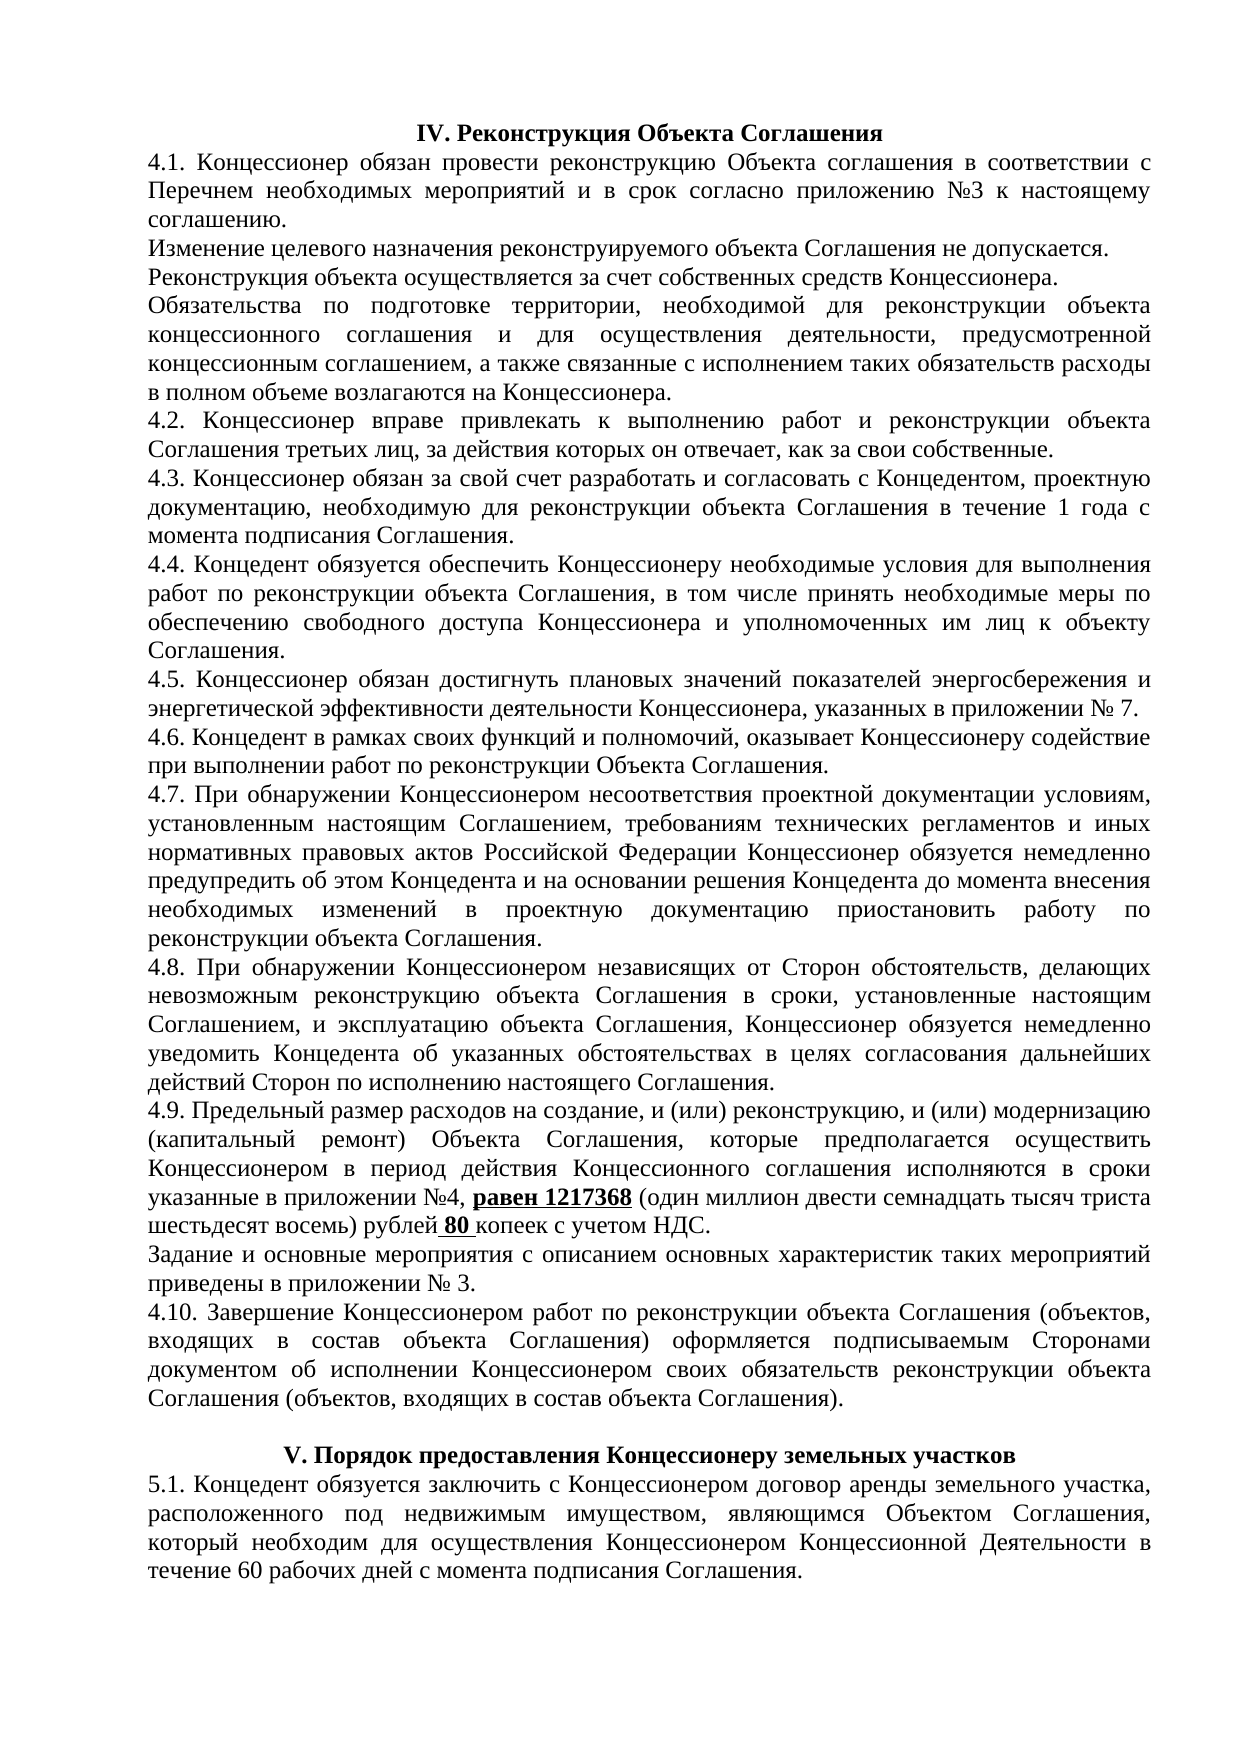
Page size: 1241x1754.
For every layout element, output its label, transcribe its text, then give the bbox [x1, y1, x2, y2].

text 4.6. Концедент в рамках своих функций и полномочий, оказывает Концессионеру содействие при выполнении работ по реконструкции Объекта Соглашения. [148, 722, 1152, 779]
text 4.5. Концессионер обязан достигнуть плановых значений показателей энергосбережения и энергетической эффективности деятельности Концессионера, указанных в приложении № 7. [148, 664, 1152, 722]
text 5.1. Концедент обязуется заключить с Концессионером договор аренды земельного участка, расположенного под недвижимым имуществом, являющимся Объектом Соглашения, который необходим для осуществления Концессионером Концессионной Деятельности в течение 60 рабочих дней с момента подписания Соглашения. [148, 1469, 1152, 1584]
text IV. Реконструкция Объекта Соглашения [148, 118, 1152, 147]
text Обязательства по подготовке территории, необходимой для реконструкции объекта концессионного соглашения и для осуществления деятельности, предусмотренной концессионным соглашением, а также связанные с исполнением таких обязательств расходы в полном объеме возлагаются на Концессионера. [148, 291, 1152, 406]
text 4.4. Концедент обязуется обеспечить Концессионеру необходимые условия для выполнения работ по реконструкции объекта Соглашения, в том числе принять необходимые меры по обеспечению свободного доступа Концессионера и уполномоченных им лиц к объекту Соглашения. [148, 549, 1152, 664]
text Задание и основные мероприятия с описанием основных характеристик таких мероприятий приведены в приложении № 3. [148, 1239, 1152, 1297]
text Реконструкция объекта осуществляется за счет собственных средств Концессионера. [148, 262, 1152, 291]
text 4.3. Концессионер обязан за свой счет разработать и согласовать с Концедентом, проектную документацию, необходимую для реконструкции объекта Соглашения в течение 1 года с момента подписания Соглашения. [148, 463, 1152, 549]
text 4.9. Предельный размер расходов на создание, и (или) реконструкцию, и (или) модернизацию (капитальный ремонт) Объекта Соглашения, которые предполагается осуществить Концессионером в период действия Концессионного соглашения исполняются в сроки указанные в приложении №4, равен 1217368 (один миллион двести семнадцать тысяч триста шестьдесят восемь) рублей 80 копеек с учетом НДС. [148, 1096, 1152, 1239]
text 4.10. Завершение Концессионером работ по реконструкции объекта Соглашения (объектов, входящих в состав объекта Соглашения) оформляется подписываемым Сторонами документом об исполнении Концессионером своих обязательств реконструкции объекта Соглашения (объектов, входящих в состав объекта Соглашения). [148, 1297, 1152, 1412]
text 4.2. Концессионер вправе привлекать к выполнению работ и реконструкции объекта Соглашения третьих лиц, за действия которых он отвечает, как за свои собственные. [148, 406, 1152, 463]
text 4.7. При обнаружении Концессионером несоответствия проектной документации условиям, установленным настоящим Соглашением, требованиям технических регламентов и иных нормативных правовых актов Российской Федерации Концессионер обязуется немедленно предупредить об этом Концедента и на основании решения Концедента до момента внесения необходимых изменений в проектную документацию приостановить работу по реконструкции объекта Соглашения. [148, 779, 1152, 952]
text 4.8. При обнаружении Концессионером независящих от Сторон обстоятельств, делающих невозможным реконструкцию объекта Соглашения в сроки, установленные настоящим Соглашением, и эксплуатацию объекта Соглашения, Концессионер обязуется немедленно уведомить Концедента об указанных обстоятельствах в целях согласования дальнейших действий Сторон по исполнению настоящего Соглашения. [148, 952, 1152, 1096]
text 4.1. Концессионер обязан провести реконструкцию Объекта соглашения в соответствии с Перечнем необходимых мероприятий и в срок согласно приложению №3 к настоящему соглашению. [148, 147, 1152, 233]
text Изменение целевого назначения реконструируемого объекта Соглашения не допускается. [148, 233, 1152, 262]
text V. Порядок предоставления Концессионеру земельных участков [148, 1441, 1152, 1469]
